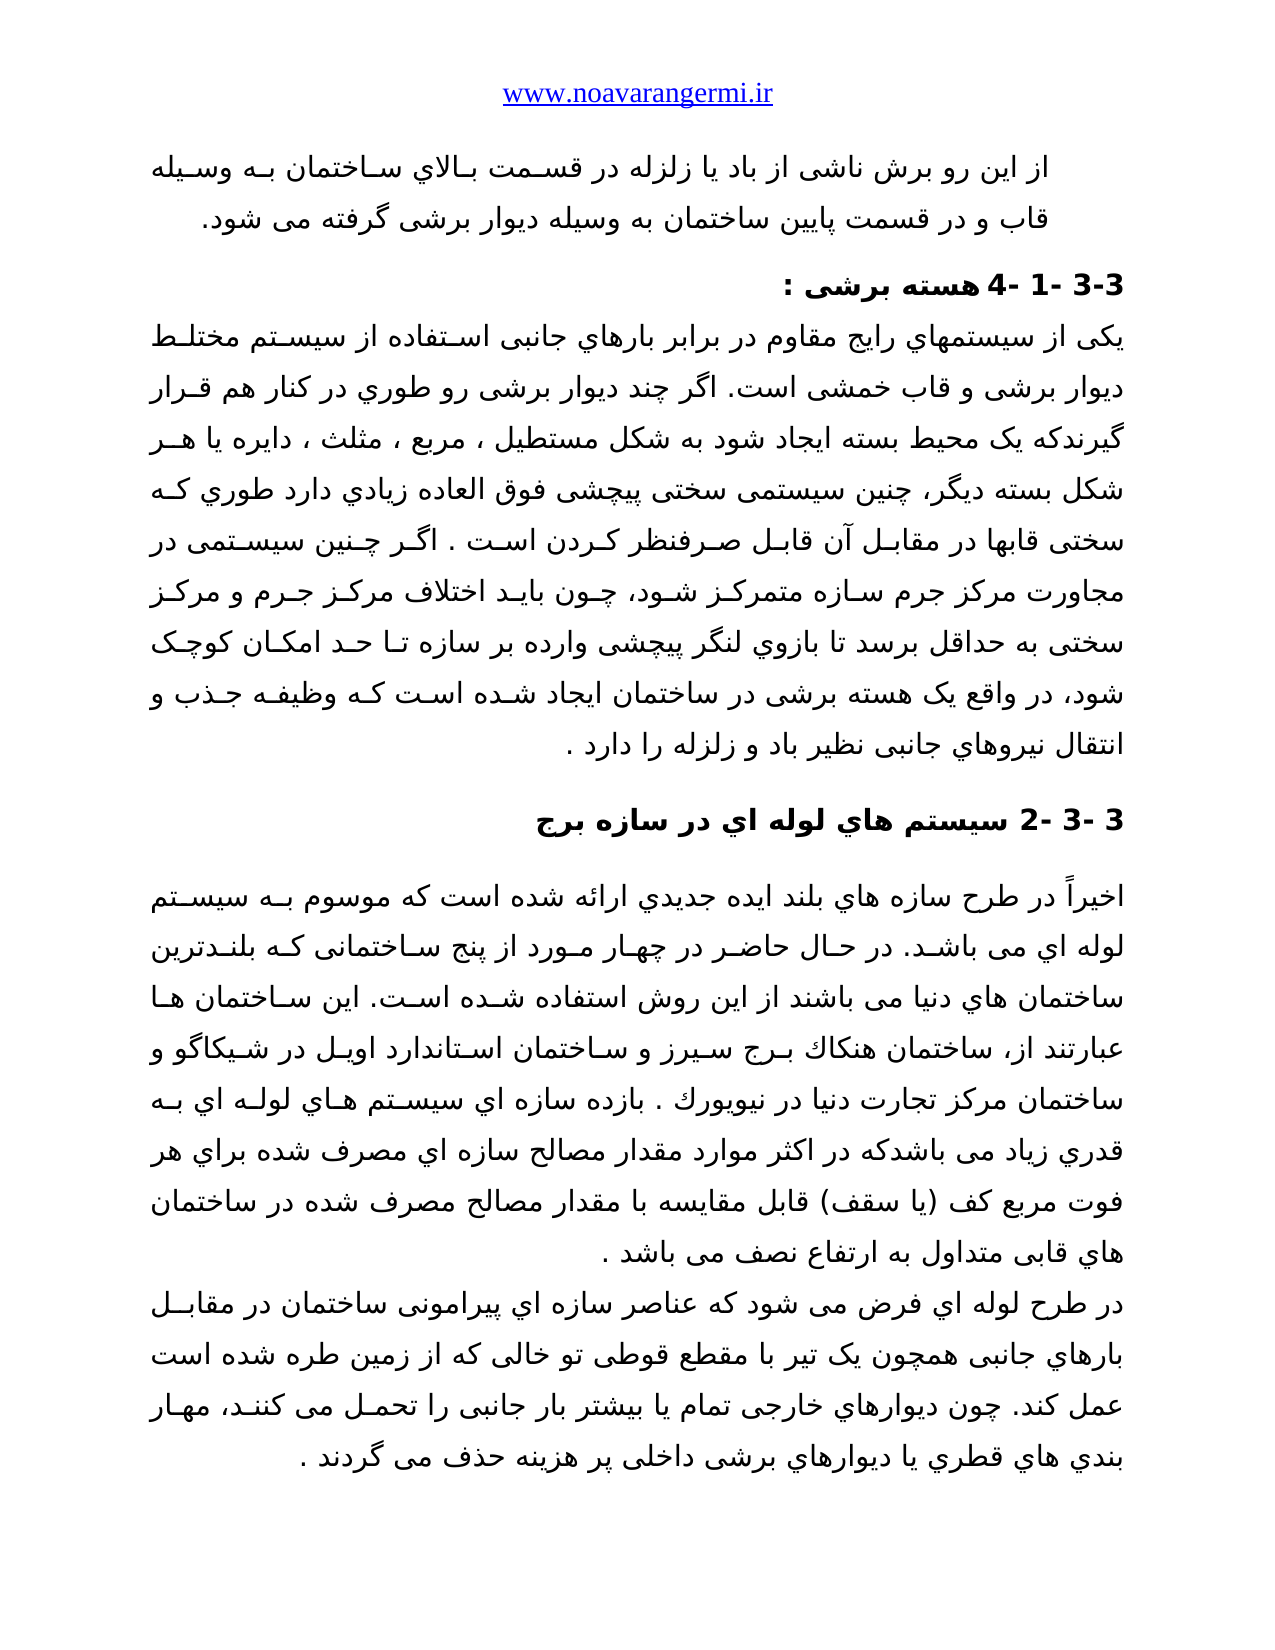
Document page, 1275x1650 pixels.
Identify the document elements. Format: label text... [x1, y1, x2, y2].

text 3 -3 -2 سیستم هاي لوله اي در سازه برج [150, 803, 1125, 837]
text اخیراً در طرح سازه هاي بلند ایده جدیدي ارائه شده است که موسوم به سیستم لوله اي می باشد. در حال حاضر در چهار مورد از پنج ساختمانی که بلندترین ساختمان هاي دنیا می باشند از این روش استفاده شده است. این ساختمان ها عبارتند از، ساختمان هنکاك برج سیرز و ساختمان استاندارد اویل در شیکاگو و ساختمان مرکز تجارت دنیا در نیویورك . بازده سازه اي سیستم هاي لوله اي به قدري زیاد می باشدکه در اکثر موارد مقدار مصالح سازه اي مصرف شده براي هر فوت مربع کف (یا سقف) قابل مقایسه با مقدار مصالح مصرف شده در ساختمان هاي قابی متداول به ارتفاع نصف می باشد . [150, 879, 1125, 1269]
text 3-3 -1 -4 هسته برشی : [150, 268, 1125, 302]
text در طرح لوله اي فرض می شود که عناصر سازه اي پیرامونی ساختمان در مقابل بارهاي جانبی همچون یک تیر با مقطع قوطی تو خالی که از زمین طره شده است عمل کند. چون دیوارهاي خارجی تمام یا بیشتر بار جانبی را تحمل می کنند، مهار بندي هاي قطري یا دیوارهاي برشی داخلی پر هزینه حذف می گردند . [150, 1286, 1125, 1473]
text یکی از سیستمهاي رایج مقاوم در برابر بارهاي جانبی استفاده از سیستم مختلط دیوار برشی و قاب خمشی است. اگر چند دیوار برشی رو طوري در کنار هم قرار گیرندکه یک محیط بسته ایجاد شود به شکل مستطیل ، مربع ، مثلث ، دایره یا هر شکل بسته دیگر، چنین سیستمی سختی پیچشی فوق العاده زیادي دارد طوري که سختی قابها در مقابل آن قابل صرفنظر کردن است . اگر چنین سیستمی در مجاورت مرکز جرم سازه متمرکز شود، چون باید اختلاف مرکز جرم و مرکز سختی به حداقل برسد تا بازوي لنگر پیچشی وارده بر سازه تا حد امکان کوچک شود، در واقع یک هسته برشی در ساختمان ایجاد شده است که وظیفه جذب و انتقال نیروهاي جانبی نظیر باد و زلزله را دارد . [150, 319, 1125, 761]
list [150, 150, 1087, 235]
